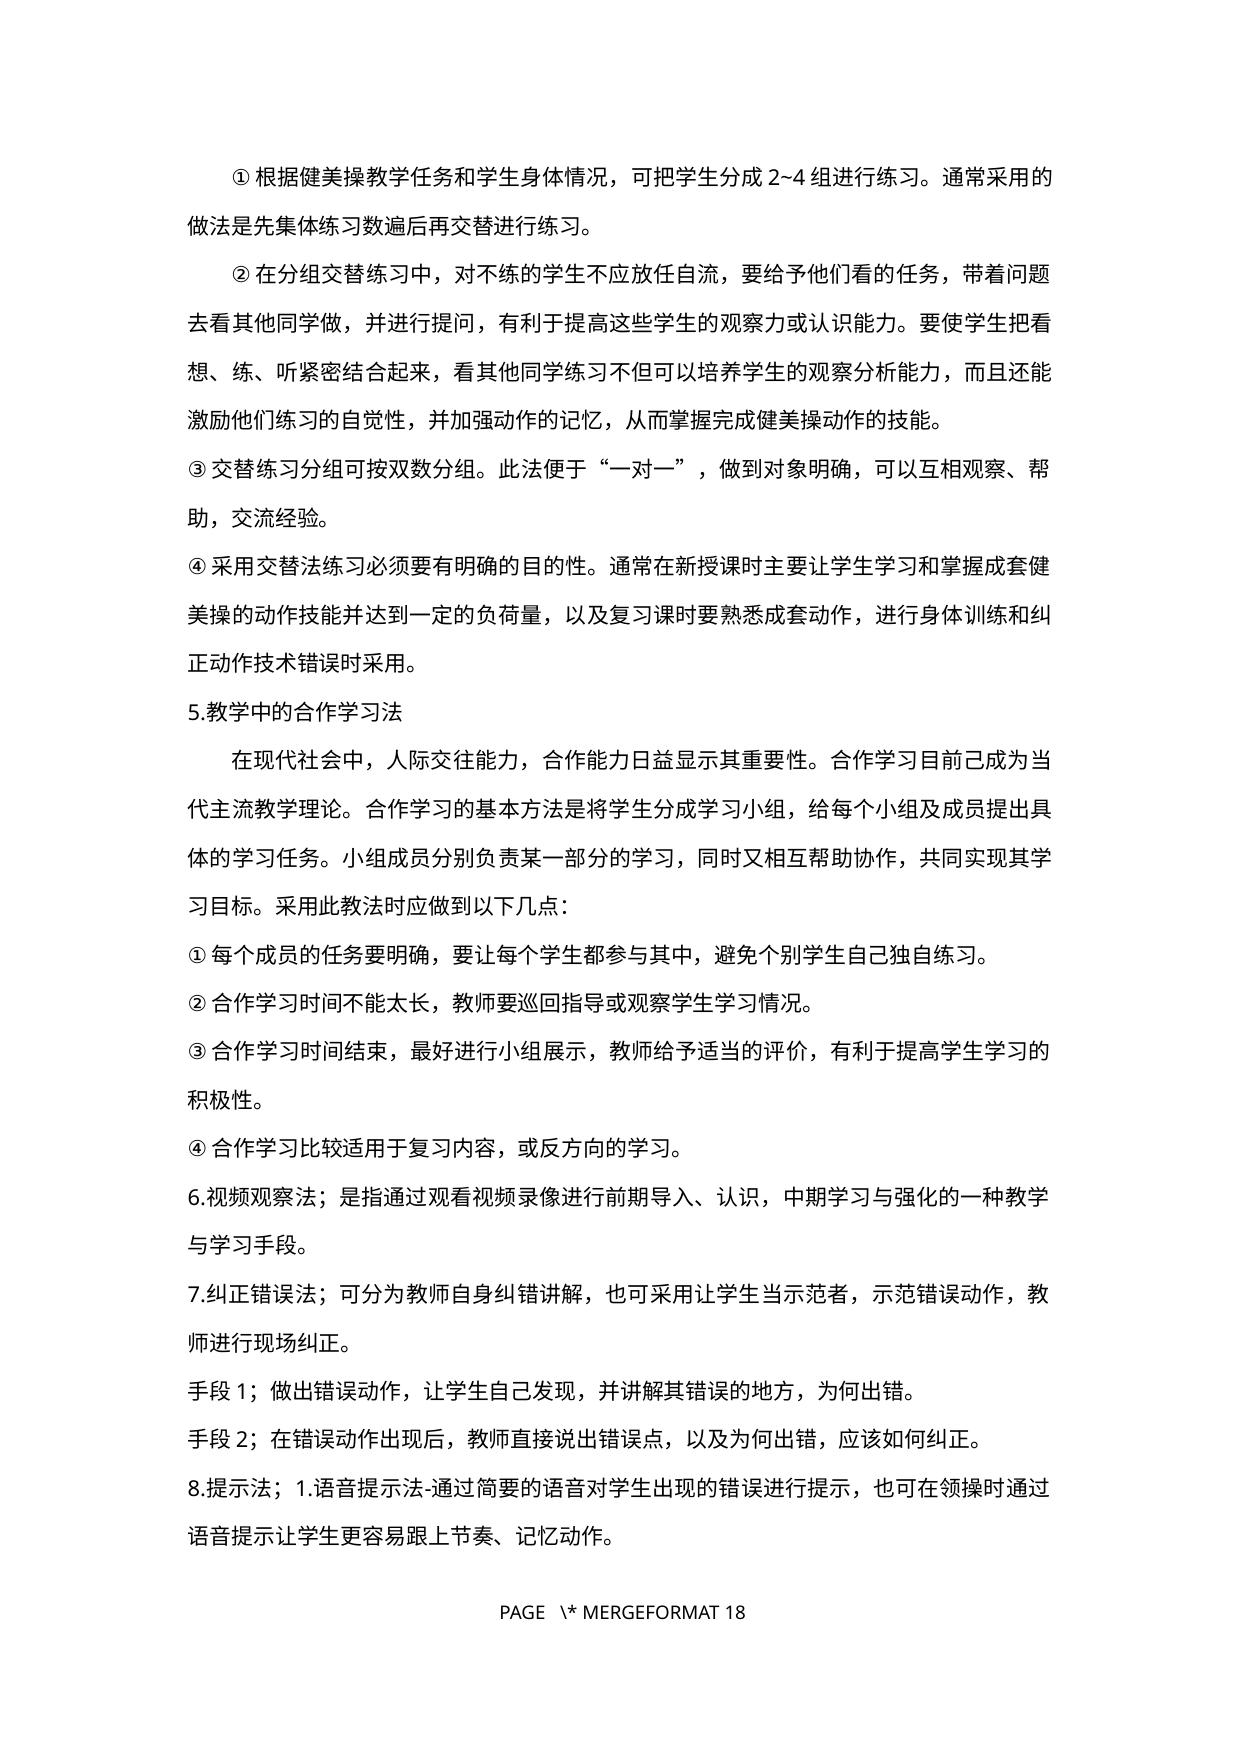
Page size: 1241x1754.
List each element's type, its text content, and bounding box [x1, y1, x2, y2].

text ②在分组交替练习中，对不练的学生不应放任自流，要给予他们看的任务，带着问题去看其他同学做，并进行提问，有利于提高这些学生的观察力或认识能力。要使学生把看、想、练、听紧密结合起来，看其他同学练习不但可以培养学生的观察分析能力，而且还能激励他们练习的自觉性，并加强动作的记忆，从而掌握完成健美操动作的技能。 [187, 257, 1053, 436]
text 7.纠正错误法；可分为教师自身纠错讲解，也可采用让学生当示范者，示范错误动作，教师进行现场纠正。 [187, 1276, 1053, 1358]
text 在现代社会中，人际交往能力，合作能力日益显示其重要性。合作学习目前己成为当代主流教学理论。合作学习的基本方法是将学生分成学习小组，给每个小组及成员提出具体的学习任务。小组成员分别负责某一部分的学习，同时又相互帮助协作，共同实现其学习目标。采用此教法时应做到以下几点： [187, 743, 1053, 921]
text ③交替练习分组可按双数分组。此法便于“一对一”，做到对象明确，可以互相观察、帮助，交流经验。 [187, 451, 1053, 533]
text 手段2；在错误动作出现后，教师直接说出错误点，以及为何出错，应该如何纠正。 [187, 1422, 1053, 1454]
text 6.视频观察法；是指通过观看视频录像进行前期导入、认识，中期学习与强化的一种教学与学习手段。 [187, 1179, 1053, 1261]
text ①根据健美操教学任务和学生身体情况，可把学生分成2~4组进行练习。通常采用的做法是先集体练习数遍后再交替进行练习。 [187, 160, 1053, 241]
text ④采用交替法练习必须要有明确的目的性。通常在新授课时主要让学生学习和掌握成套健美操的动作技能并达到一定的负荷量，以及复习课时要熟悉成套动作，进行身体训练和纠正动作技术错误时采用。 [187, 548, 1053, 678]
text ②合作学习时间不能太长，教师要巡回指导或观察学生学习情况。 [187, 986, 1053, 1018]
text 手段1；做出错误动作，让学生自己发现，并讲解其错误的地方，为何出错。 [187, 1373, 1053, 1406]
text ③合作学习时间结束，最好进行小组展示，教师给予适当的评价，有利于提高学生学习的积极性。 [187, 1034, 1053, 1115]
text 5.教学中的合作学习法 [187, 694, 1053, 727]
text ①每个成员的任务要明确，要让每个学生都参与其中，避免个别学生自己独自练习。 [187, 937, 1053, 970]
text ④合作学习比较适用于复习内容，或反方向的学习。 [187, 1131, 1053, 1163]
text 8.提示法；1.语音提示法-通过简要的语音对学生出现的错误进行提示，也可在领操时通过语音提示让学生更容易跟上节奏、记忆动作。 [187, 1470, 1053, 1551]
